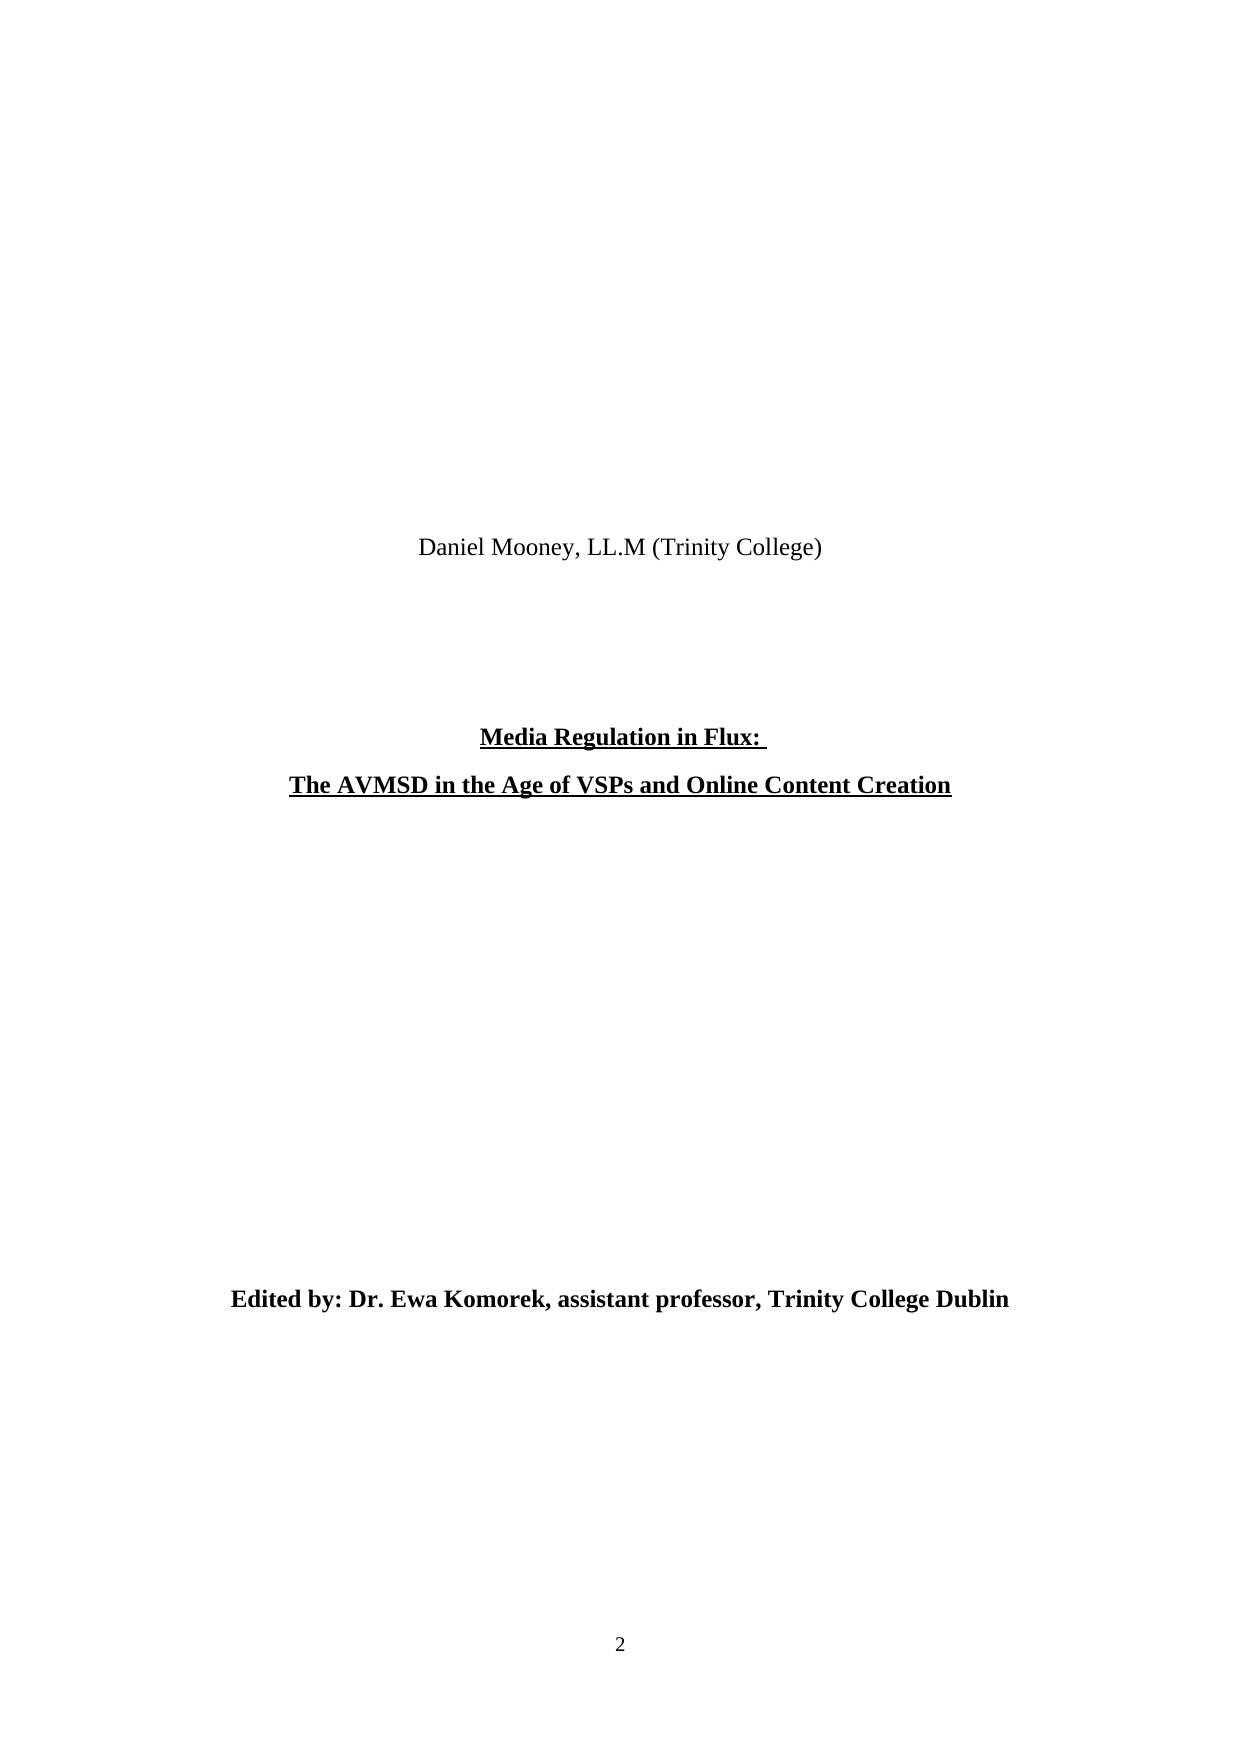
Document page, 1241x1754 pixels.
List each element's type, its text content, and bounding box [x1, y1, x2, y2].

text Media Regulation in Flux: [150, 722, 1090, 751]
text Daniel Mooney, LL.M (Trinity College) [150, 532, 1090, 560]
text The AVMSD in the Age of VSPs and Online Content Creation [150, 770, 1090, 799]
text Edited by: Dr. Ewa Komorek, assistant professor, Trinity College Dublin [150, 1284, 1090, 1313]
